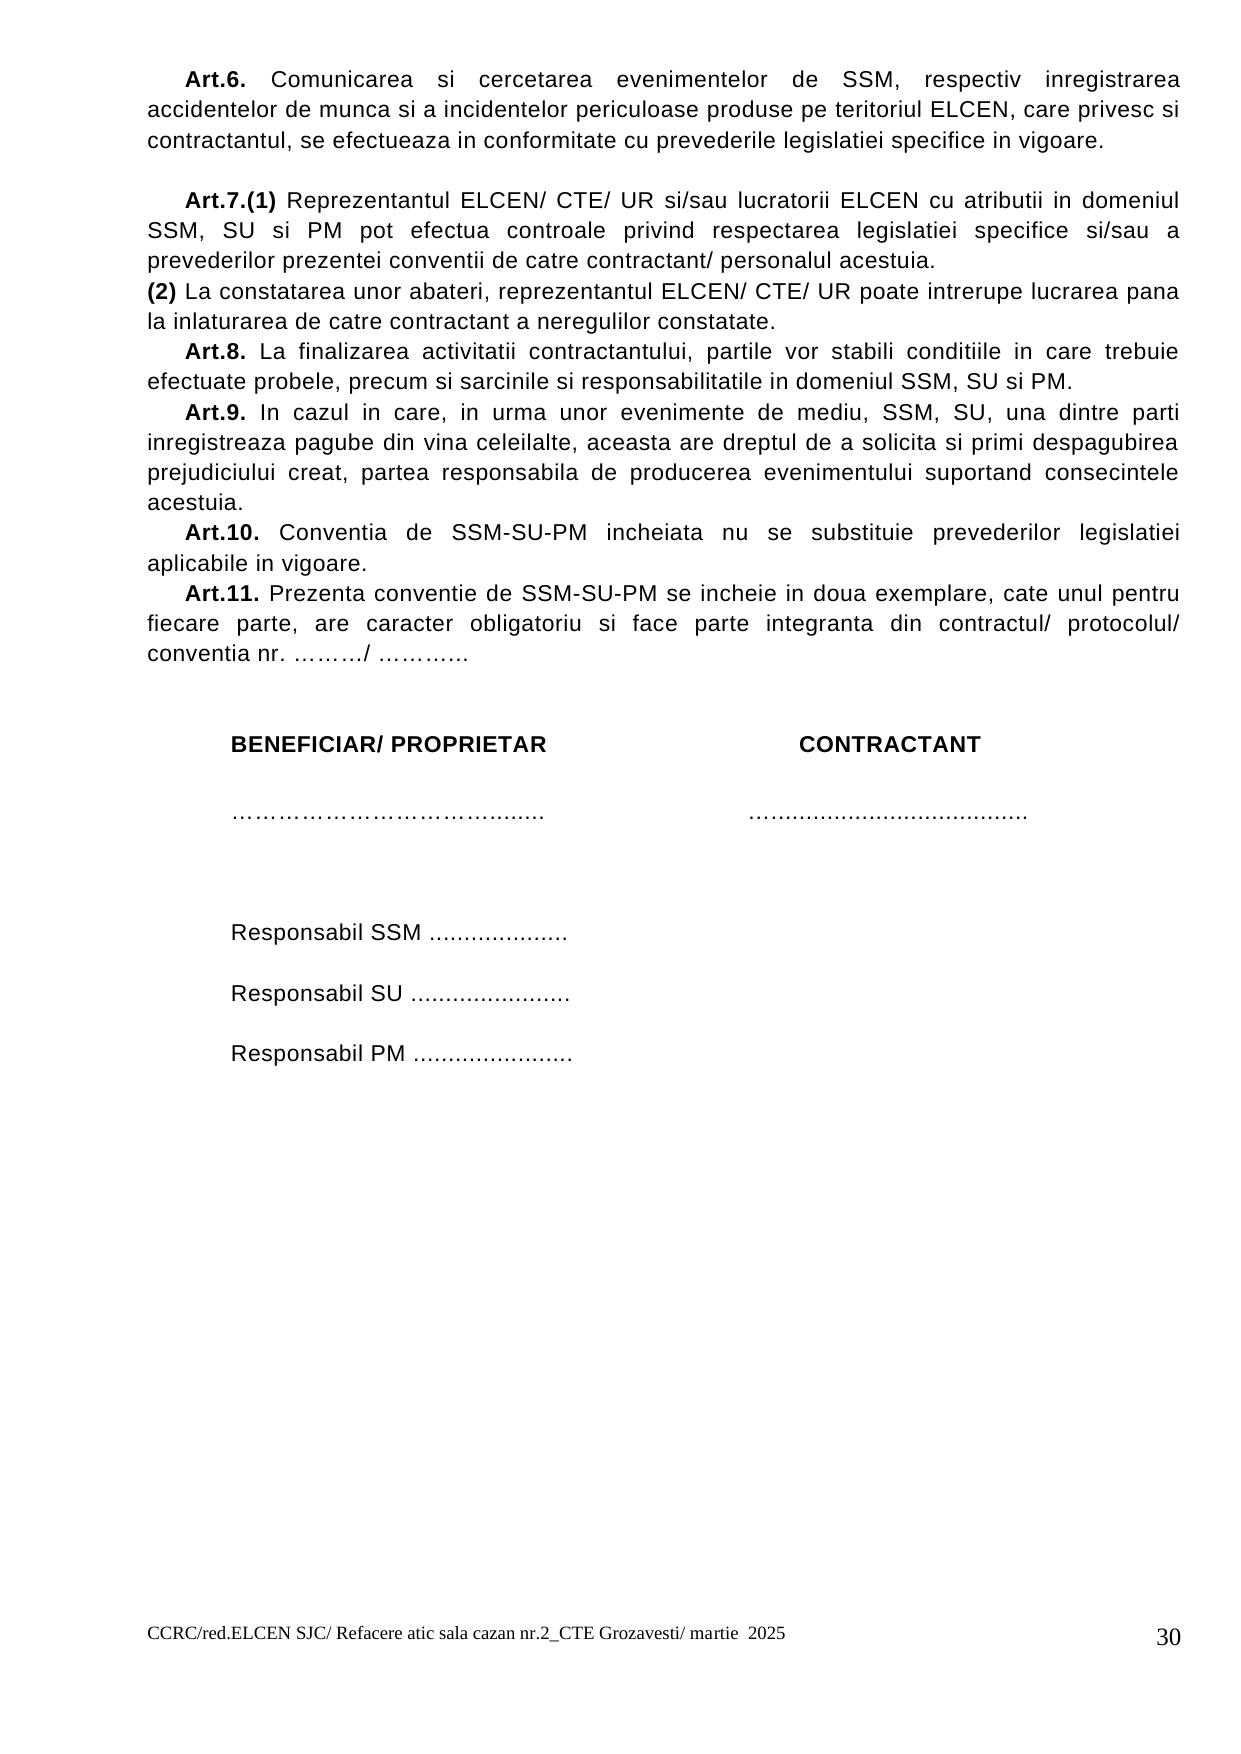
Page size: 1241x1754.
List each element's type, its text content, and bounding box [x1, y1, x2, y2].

text Art.8. La finalizarea activitatii contractantului, partile vor stabili conditiile in care trebuie efectuate probele, precum si sarcinile si responsabilitatile in domeniul SSM, SU si PM. [147, 338, 1181, 394]
text Art.10. Conventia de SSM-SU-PM incheiata nu se substituie prevederilor legislatiei aplicabile in vigoare. [147, 519, 1181, 576]
text ……………………………........ …..................................... [147, 798, 1181, 825]
text Art.9. In cazul in care, in urma unor evenimente de mediu, SSM, SU, una dintre parti inregistreaza pagube din vina celeilalte, aceasta are dreptul de a solicita si primi despagubirea prejudiciului creat, partea responsabila de producerea evenimentului suportand consecintele acestuia. [147, 398, 1181, 515]
text Art.6. Comunicarea si cercetarea evenimentelor de SSM, respectiv inregistrarea accidentelor de munca si a incidentelor periculoase produse pe teritoriul ELCEN, care privesc si contractantul, se efectueaza in conformitate cu prevederile legislatiei specifice in vigoare. [147, 66, 1181, 153]
text Responsabil SSM .................... [147, 919, 1181, 946]
text Responsabil SU ....................... [147, 979, 1181, 1006]
text Responsabil PM ....................... [147, 1040, 1181, 1066]
text BENEFICIAR/ PROPRIETAR CONTRACTANT [147, 731, 1181, 757]
text Art.7.(1) Reprezentantul ELCEN/ CTE/ UR si/sau lucratorii ELCEN cu atributii in domeniul SSM, SU si PM pot efectua controale privind respectarea legislatiei specifice si/sau a prevederilor prezentei conventii de catre contractant/ personalul acestuia. [147, 187, 1181, 274]
text Art.11. Prezenta conventie de SSM-SU-PM se incheie in doua exemplare, cate unul pentru fiecare parte, are caracter obligatoriu si face parte integranta din contractul/ protocolul/ conventia nr. ………/ ………... [147, 580, 1181, 666]
text (2) La constatarea unor abateri, reprezentantul ELCEN/ CTE/ UR poate intrerupe lucrarea pana la inlaturarea de catre contractant a neregulilor constatate. [147, 278, 1181, 334]
